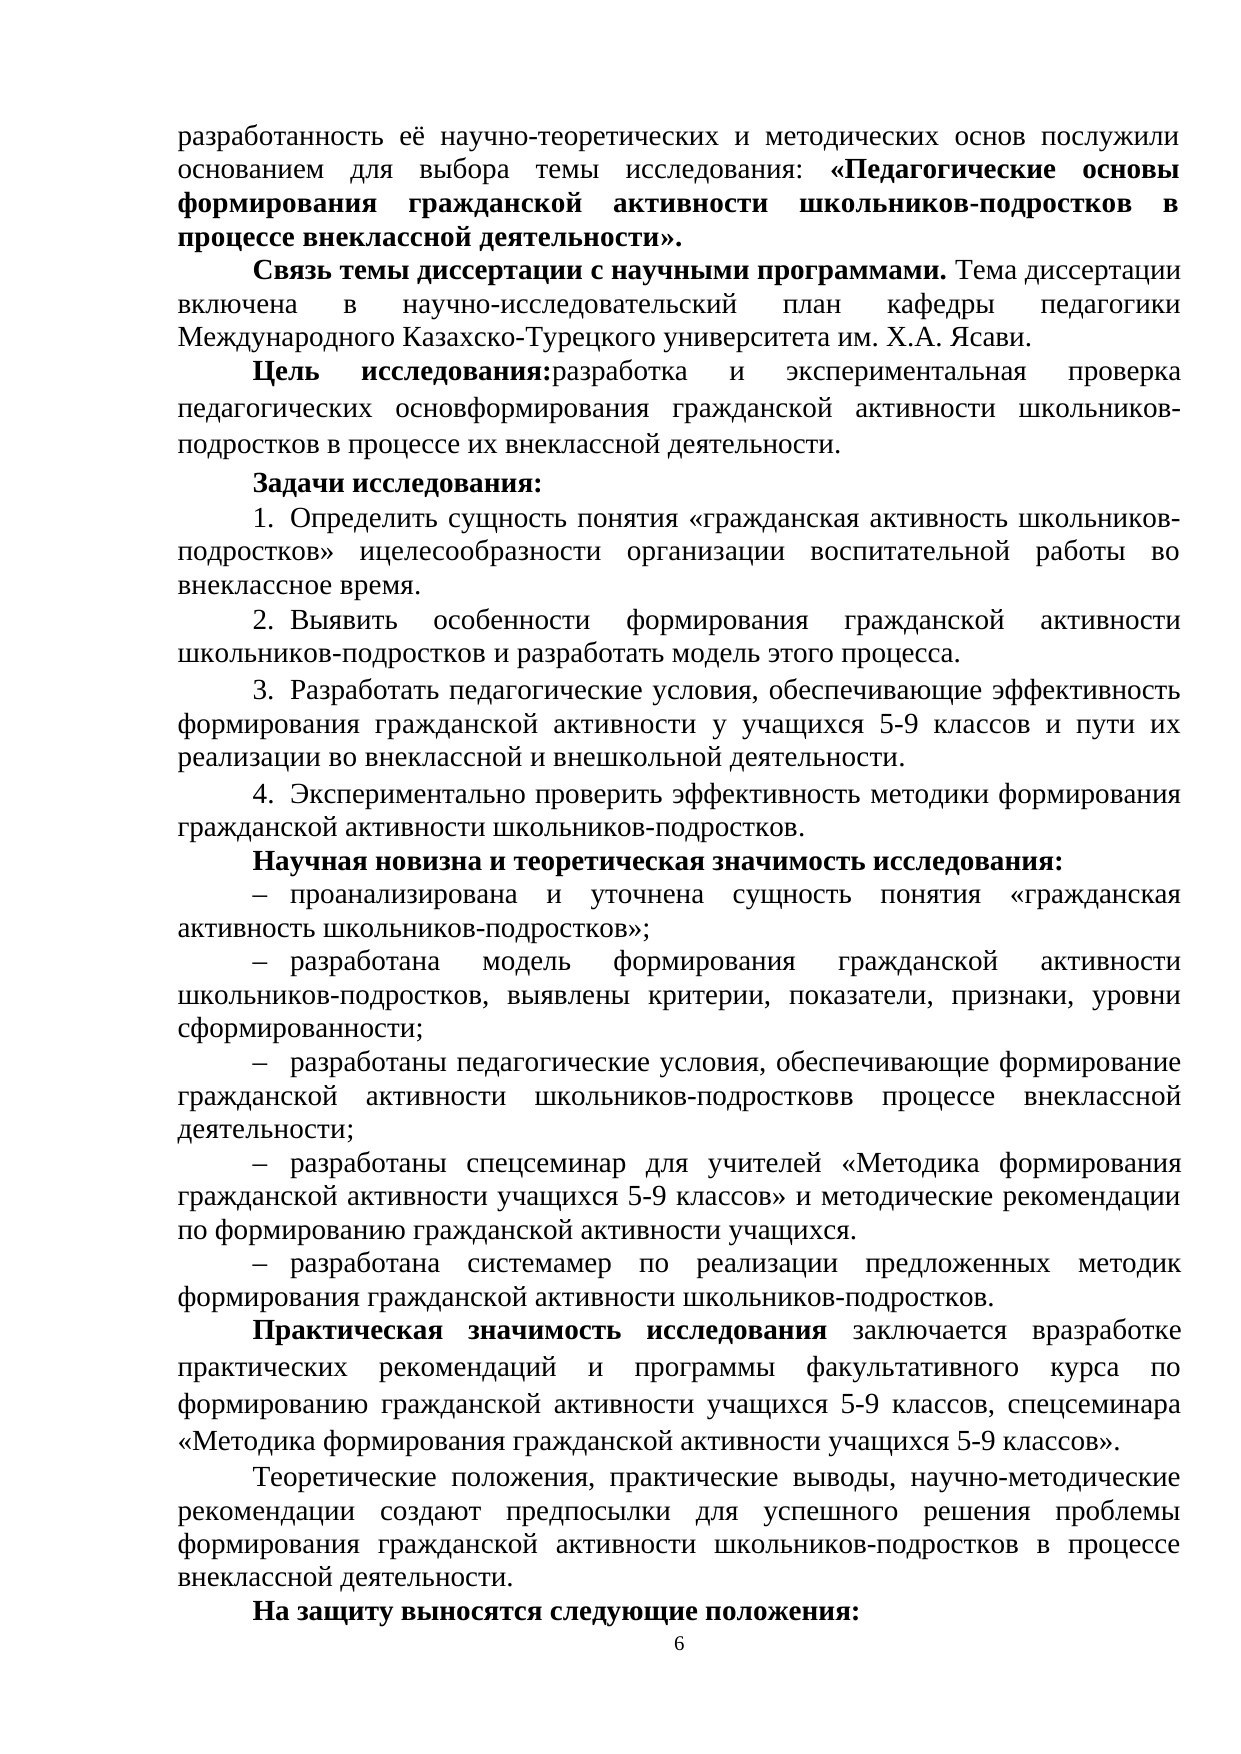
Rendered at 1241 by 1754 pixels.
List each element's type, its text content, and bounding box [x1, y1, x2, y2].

text 3. Разработать педагогические условия, обеспечивающие эффективность формирования гражданской активности у учащихся 5-9 классов и пути их реализации во внеклассной и внешкольной деятельности. [177, 672, 1181, 773]
text – разработана модель формирования гражданской активности школьников-подростков, выявлены критерии, показатели, признаки, уровни сформированности; [177, 943, 1182, 1044]
text Связь темы диссертации с научными программами. Тема диссертации включена в научно-исследовательский план кафедры педагогики Международного Казахско-Турецкого университета им. Х.А. Ясави. [177, 252, 1181, 353]
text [177, 118, 1180, 252]
text 4. Экспериментально проверить эффективность методики формирования гражданской активности школьников-подростков. [177, 776, 1181, 843]
list разработаны спецсеминар для учителей «Методика формирования гражданской активности учащихся 5-9 классов» и методические рекомендации по формированию гражданской активности учащихся. [177, 1145, 1182, 1245]
text Цель исследования:разработка и экспериментальная проверка педагогических основформирования гражданской активности школьников-подростков в процессе их внеклассной деятельности. [177, 353, 1182, 460]
text 1. Определить сущность понятия «гражданская активность школьников-подростков» ицелесообразности организации воспитательной работы во внеклассное время. [177, 500, 1181, 601]
text Научная новизна и теоретическая значимость исследования: [177, 843, 1182, 876]
text – разработана системамер по реализации предложенных методик формирования гражданской активности школьников-подростков. [177, 1245, 1182, 1312]
text 2. Выявить особенности формирования гражданской активности школьников-подростков и разработать модель этого процесса. [177, 602, 1181, 669]
text Задачи исследования: [177, 465, 1181, 498]
text На защиту выносятся следующие положения: [177, 1593, 1182, 1626]
text – разработаны педагогические условия, обеспечивающие формирование гражданской активности школьников-подростковв процессе внеклассной деятельности; [177, 1044, 1182, 1145]
text Теоретические положения, практические выводы, научно-методические рекомендации создают предпосылки для успешного решения проблемы формирования гражданской активности школьников-подростков в процессе внеклассной деятельности. [177, 1460, 1181, 1593]
text Практическая значимость исследования заключается вразработке практических рекомендаций и программы факультативного курса по формированию гражданской активности учащихся 5-9 классов, спецсеминара «Методика формирования гражданской активности учащихся 5-9 классов». [177, 1312, 1182, 1457]
text – проанализирована и уточнена сущность понятия «гражданская активность школьников-подростков»; [177, 876, 1182, 943]
